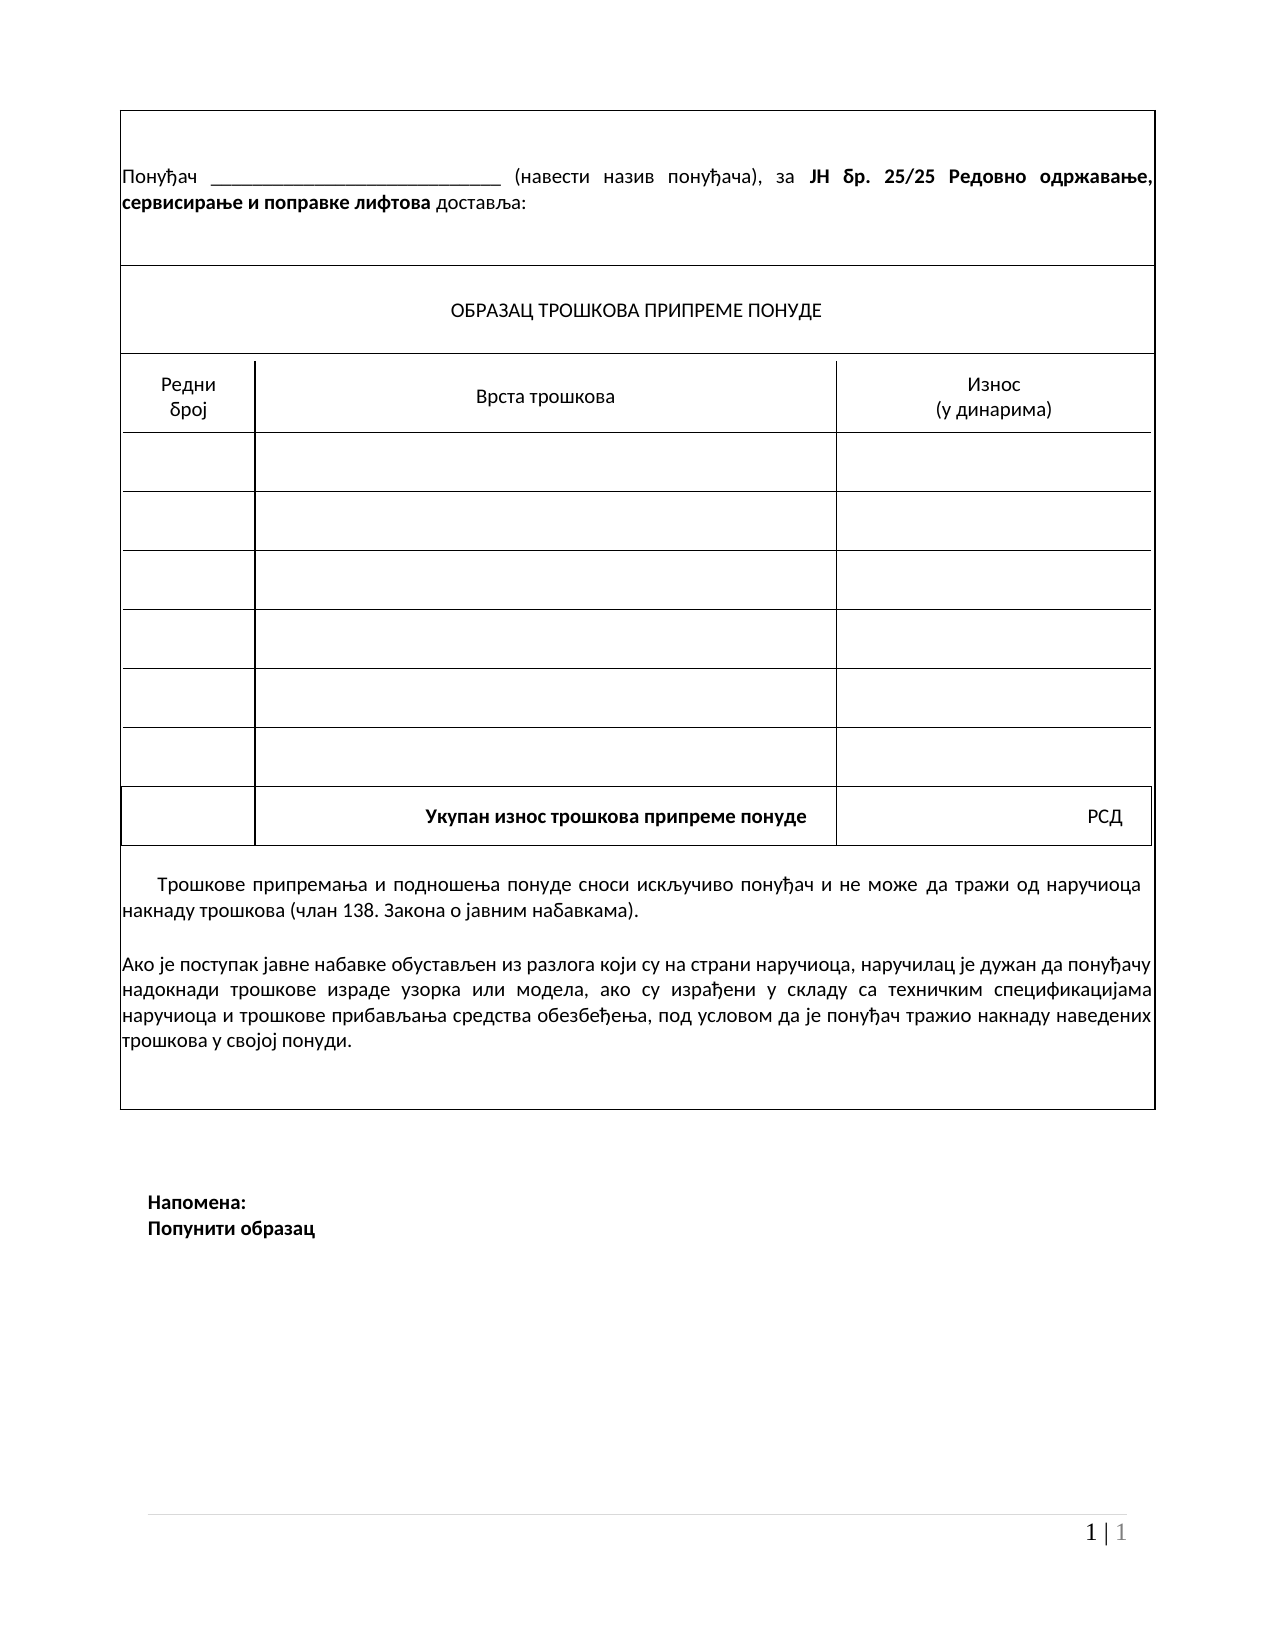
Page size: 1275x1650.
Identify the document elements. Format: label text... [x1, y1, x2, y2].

table_cell ОБРАЗАЦ ТРОШКОВА ПРИПРЕМЕ ПОНУДЕ [121, 266, 1154, 353]
text Попунити образац [148, 1215, 1127, 1240]
table_header Понуђач ____________________________ (навести назив понуђача), за ЈН бр. 25/25 Редовно одржавање, сервисирање и поправке лифтова доставља: [121, 111, 1154, 265]
table_cell Трошкове припремања и подношења понуде сноси искључиво понуђач и не може да тражи од наручиоца накнаду трошкова (члан 138. Закона о јавним набавкама). Ако је поступак јавне набавке обустављен из разлога који су на страни наручиоца, наручилац је дужан да понуђачу надокнади трошкове израде узорка или модела, ако су израђени у складу са техничким спецификацијама наручиоца и трошкове прибављања средства обезбеђења, под условом да је понуђач тражио накнаду наведених трошкова у својој понуди. [121, 354, 1154, 1109]
text Напомена: [148, 1189, 1127, 1215]
